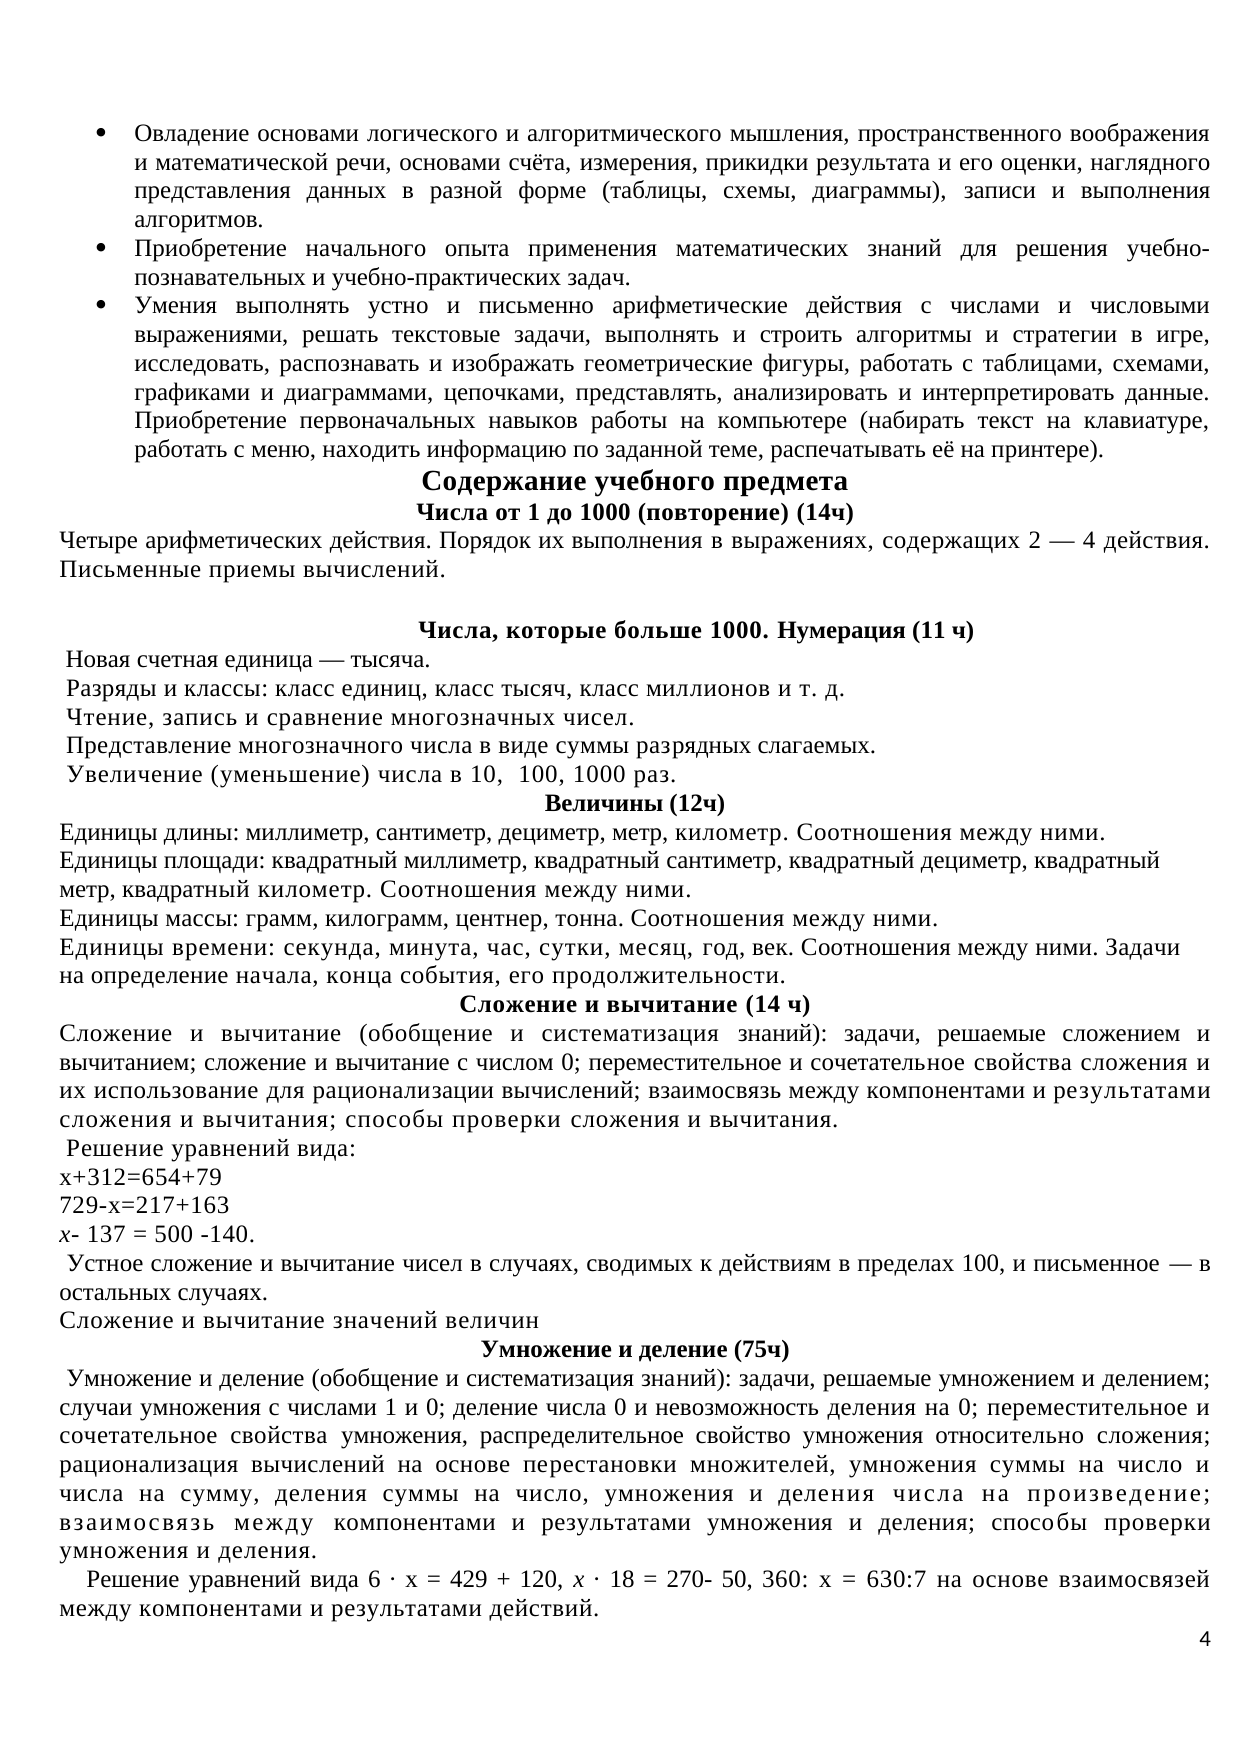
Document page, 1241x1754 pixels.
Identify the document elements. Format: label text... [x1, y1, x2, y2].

text Сложение и вычитание значений величин [59, 1306, 1211, 1334]
text Решение уравнений вида 6 · х = 429 + 120, х · 18 = 270- 50, 360: х = 630:7 на основе взаимосвязей между компонентами и результатами действий. [59, 1564, 1211, 1622]
text Единицы массы: грамм, килограмм, центнер, тонна. Соотношения между ними. [59, 903, 1211, 932]
text Решение уравнений вида: [59, 1133, 1211, 1162]
list Овладение основами логического и алгоритмического мышления, пространственного воображения и математической речи, основами счёта, измерения, прикидки результата и его оценки, наглядного представления данных в разной форме (таблицы, схемы, диаграммы), записи и выполнения алгоритмов. [97, 118, 1211, 233]
text Умножение и деление (обобщение и систематизация знаний): задачи, решаемые умножением и делением; случаи умножения с числами 1 и 0; деление числа 0 и невозможность деления на 0; переместительное и сочетательное свойства умножения, распределительное свойство умножения относительно сложения; рационализация вычислений на основе перестановки множителей, умножения суммы на число и числа на сумму, деления суммы на число, умножения и деления числа на произведение; взаимосвязь между компонентами и результатами умножения и деления; способы проверки умножения и деления. [59, 1363, 1211, 1564]
text Представление многозначного числа в виде суммы разрядных слагаемых. [59, 731, 1211, 759]
text Новая счетная единица — тысяча. [59, 644, 1211, 673]
text 729-х=217+163 [59, 1191, 1211, 1219]
text Чтение, запись и сравнение многозначных чисел. [59, 702, 1211, 731]
text х- 137 = 500 -140. [59, 1219, 1211, 1248]
text Единицы длины: миллиметр, сантиметр, дециметр, метр, километр. Соотношения между ними. [59, 817, 1211, 846]
text Умножение и деление (75ч) [59, 1334, 1211, 1363]
text Числа, которые больше 1000. Нумерация (11 ч) [181, 616, 1211, 644]
text х+312=654+79 [59, 1162, 1211, 1191]
text Числа от 1 до 1000 (повторение) (14ч) [59, 497, 1211, 525]
text Содержание учебного предмета [59, 463, 1211, 497]
text Единицы времени: секунда, минута, час, сутки, месяц, год, век. Соотношения между ними. Задачи на определение начала, конца события, его продолжительности. [59, 932, 1211, 989]
list Приобретение начального опыта применения математических знаний для решения учебно-познавательных и учебно-практических задач. [97, 233, 1211, 291]
text Увеличение (уменьшение) числа в 10, 100, 1000 раз. [59, 759, 1211, 788]
text Сложение и вычитание (обобщение и систематизация знаний): задачи, решаемые сложением и вычитанием; сложение и вычитание с числом 0; переместительное и сочетательное свойства сложения и их использование для рационализации вычислений; взаимосвязь между компонентами и результатами сложения и вычитания; способы проверки сложения и вычитания. [59, 1018, 1211, 1133]
text Сложение и вычитание (14 ч) [59, 989, 1211, 1018]
text Четыре арифметических действия. Порядок их выполнения в выражениях, содержащих 2 — 4 действия. Письменные приемы вычислений. [59, 525, 1211, 583]
list Умения выполнять устно и письменно арифметические действия с числами и числовыми выражениями, решать текстовые задачи, выполнять и строить алгоритмы и стратегии в игре, исследовать, распознавать и изображать геометрические фигуры, работать с таблицами, схемами, графиками и диаграммами, цепочками, представлять, анализировать и интерпретировать данные. Приобретение первоначальных навыков работы на компьютере (набирать текст на клавиатуре, работать с меню, находить информацию по заданной теме, распечатывать её на принтере). [97, 291, 1211, 463]
text Величины (12ч) [59, 788, 1211, 817]
text Устное сложение и вычитание чисел в случаях, сводимых к действиям в пределах 100, и письменное — в остальных случаях. [59, 1248, 1211, 1306]
text Разряды и классы: класс единиц, класс тысяч, класс миллионов и т. д. [59, 673, 1211, 702]
text Единицы площади: квадратный миллиметр, квадратный сантиметр, квадратный дециметр, квадратный метр, квадратный километр. Соотношения между ними. [59, 846, 1211, 903]
